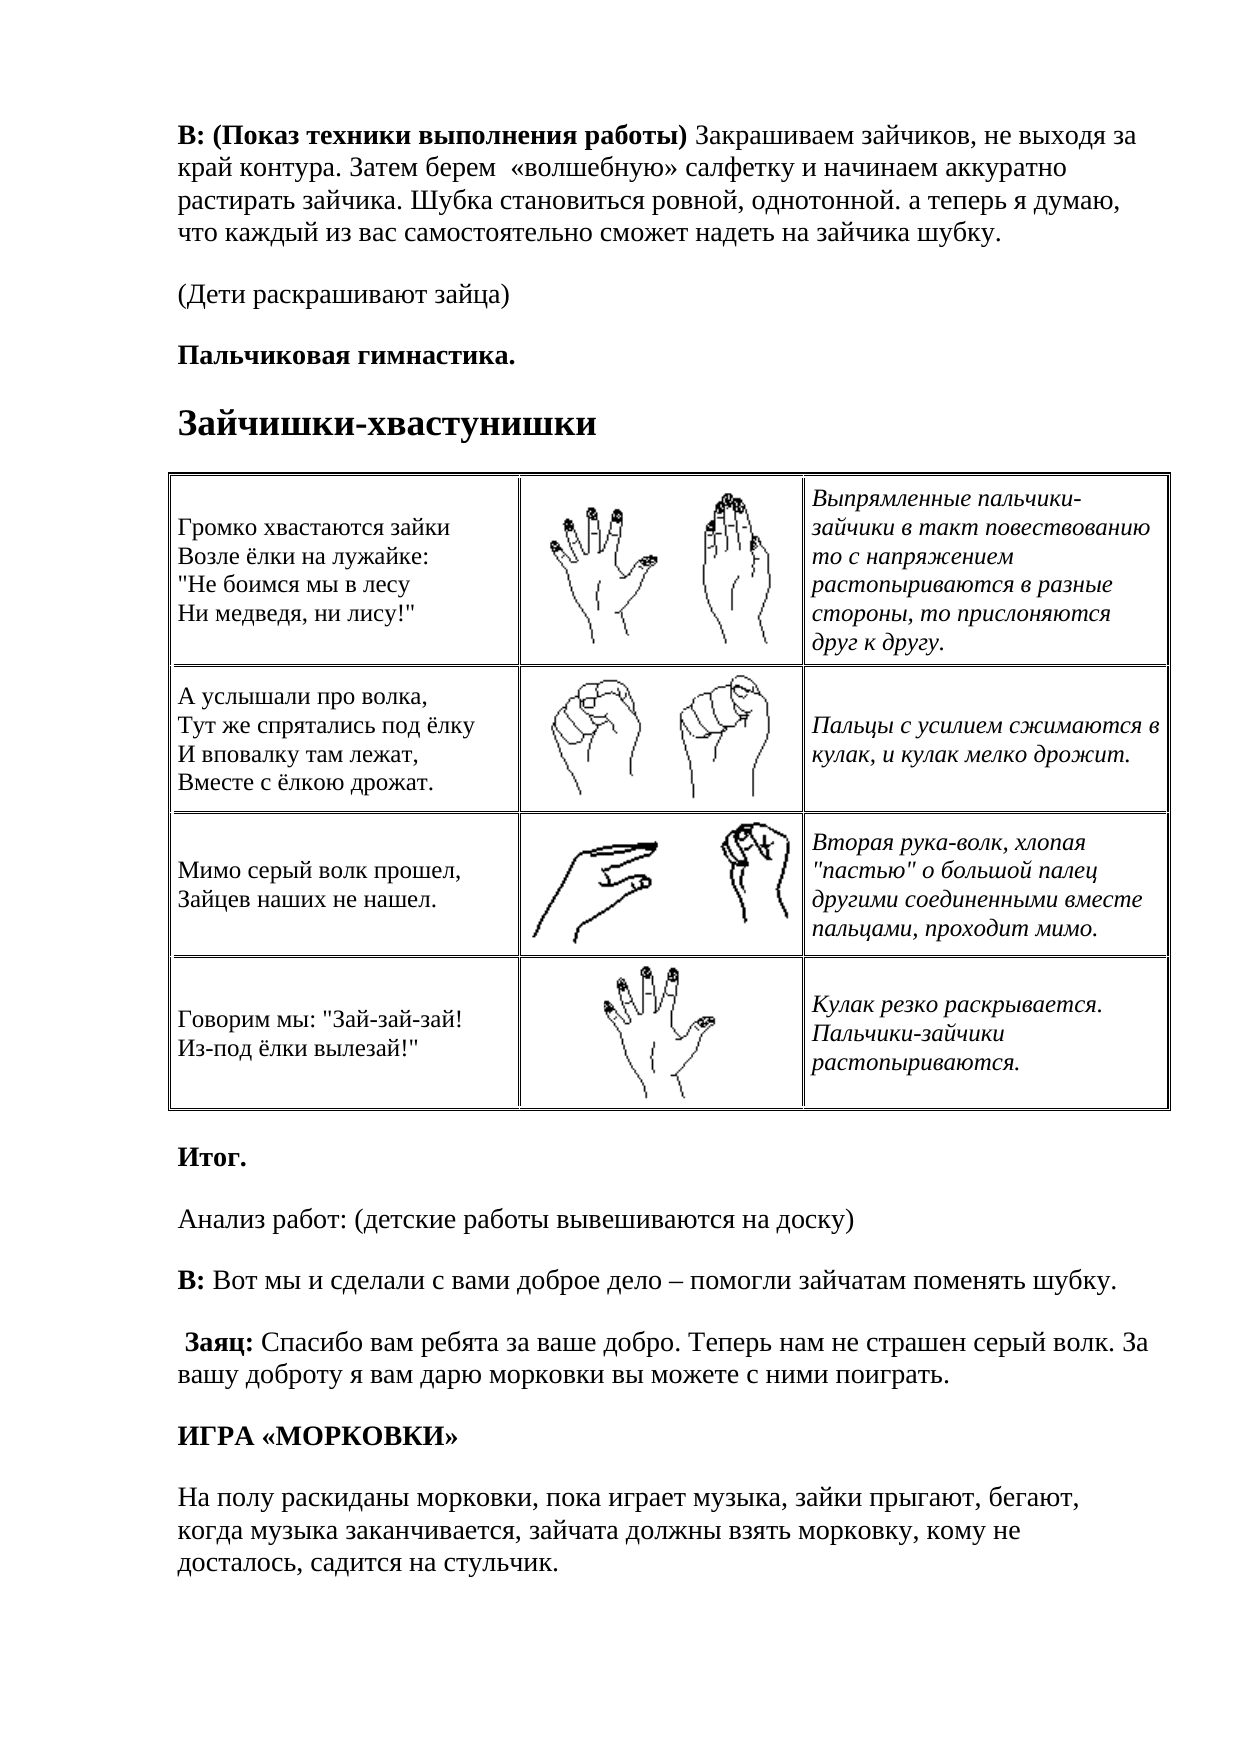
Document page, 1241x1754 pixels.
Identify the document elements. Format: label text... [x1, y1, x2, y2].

table_cell [521, 814, 802, 954]
picture [550, 493, 774, 647]
text Зайчишки-хвастунишки [177, 400, 1152, 443]
picture [603, 965, 720, 1100]
table_header [520, 476, 804, 664]
table_cell Пальцы с усилием сжимаются в кулак, и кулак мелко дрожит. [804, 664, 1169, 811]
text Пальчиковая гимнастика. [177, 338, 1152, 371]
text На полу раскиданы морковки, пока играет музыка, зайки прыгают, бегают, когда музыка заканчивается, зайчата должны взять морковку, кому не досталось, садится на стульчик. [177, 1480, 1152, 1577]
text ИГРА «МОРКОВКИ» [177, 1419, 1152, 1451]
picture [531, 821, 793, 947]
text Заяц: Спасибо вам ребята за ваше добро. Теперь нам не страшен серый волк. За вашу доброту я вам дарю морковки вы можете с ними поиграть. [177, 1325, 1152, 1389]
table_cell Мимо серый волк прошел, Зайцев наших не нашел. [169, 811, 519, 954]
text Итог. [177, 1140, 1152, 1172]
table_cell Говорим мы: "Зай-зай-зай! Из-под ёлки вылезай!" [171, 955, 519, 1108]
table_cell А услышали про волка, Тут же спрятались под ёлку И вповалку там лежат, Вместе с ёлкою дрожат. [169, 664, 519, 811]
table_cell Кулак резко раскрывается. Пальчики-зайчики растопыриваются. [804, 955, 1168, 1108]
table_header Громко хвастаются зайки Возле ёлки на лужайке: "Не боимся мы в лесу Ни медведя, ни лису!" [171, 476, 519, 664]
table_header Выпрямленные пальчики-зайчики в такт повествованию то с напряжением растопыриваются в разные стороны, то прислоняются друг к другу. [804, 476, 1167, 664]
text (Дети раскрашивают зайца) [177, 277, 1152, 309]
table_cell [521, 667, 802, 811]
table_cell [520, 958, 804, 1108]
text В: (Показ техники выполнения работы) Закрашиваем зайчиков, не выходя за край контура. Затем берем «волшебную» салфетку и начинаем аккуратно растирать зайчика. Шубка становиться ровной, однотонной. а теперь я думаю, что каждый из вас самостоятельно сможет надеть на зайчика шубку. [177, 118, 1152, 248]
picture [550, 674, 773, 803]
text Анализ работ: (детские работы вывешиваются на доску) [177, 1202, 1152, 1234]
text В: Вот мы и сделали с вами доброе дело – помогли зайчатам поменять шубку. [177, 1263, 1152, 1296]
table_cell Вторая рука-волк, хлопая "пастью" о большой палец другими соединенными вместе пальцами, проходит мимо. [804, 811, 1169, 954]
